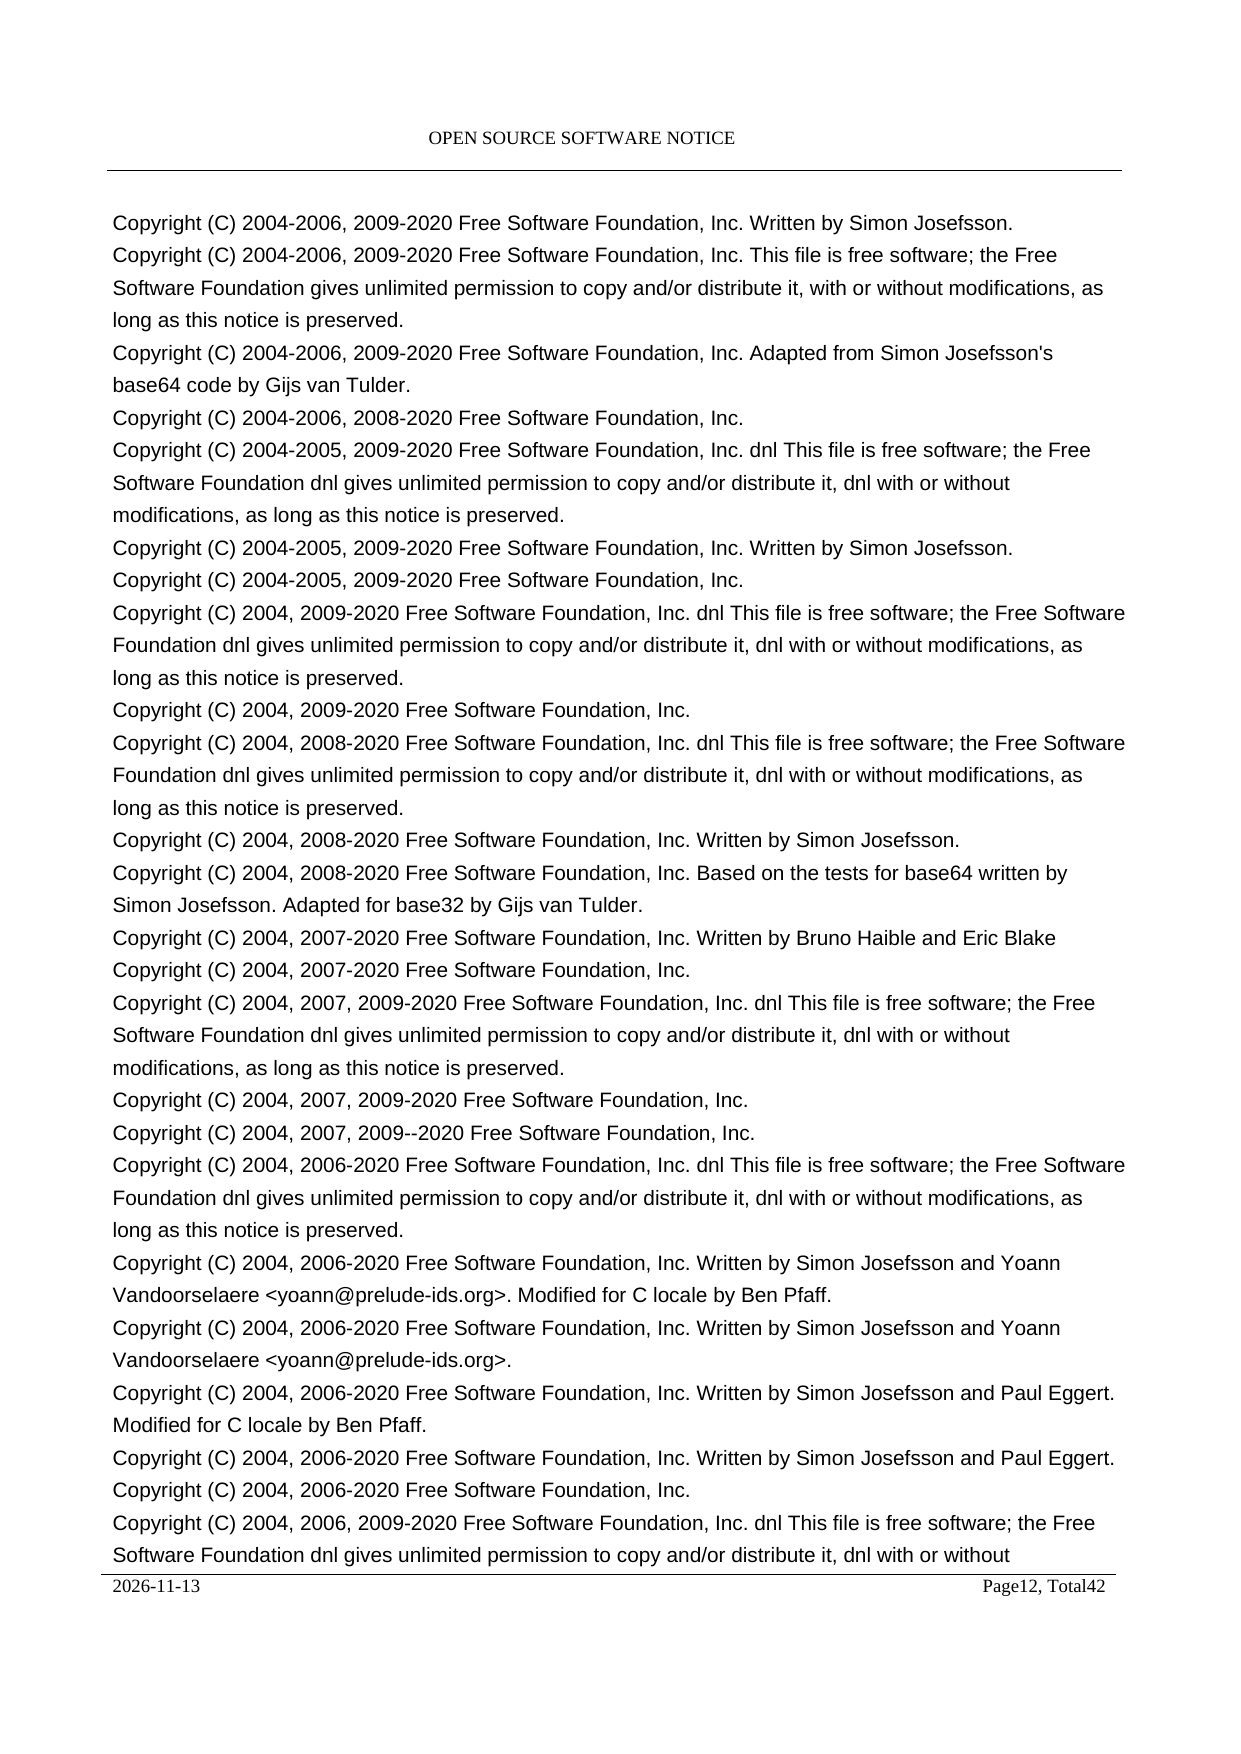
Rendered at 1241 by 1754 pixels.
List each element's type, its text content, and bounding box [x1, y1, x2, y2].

text Copyright (C) 2004, 2006-2020 Free Software Foundation, Inc. Written by Simon Josefsson and Yoann Vandoorselaere <yoann@prelude-ids.org>. [112, 1311, 1128, 1376]
text Copyright (C) 2004, 2007, 2009--2020 Free Software Foundation, Inc. [112, 1116, 1128, 1149]
text Copyright (C) 2004, 2008-2020 Free Software Foundation, Inc. Written by Simon Josefsson. [112, 824, 1128, 856]
text Copyright (C) 2004, 2007-2020 Free Software Foundation, Inc. [112, 954, 1128, 986]
text Copyright (C) 2004, 2009-2020 Free Software Foundation, Inc. [112, 694, 1128, 726]
text Copyright (C) 2004, 2006-2020 Free Software Foundation, Inc. Written by Simon Josefsson and Paul Eggert. [112, 1441, 1128, 1474]
text Copyright (C) 2004, 2006-2020 Free Software Foundation, Inc. Written by Simon Josefsson and Yoann Vandoorselaere <yoann@prelude-ids.org>. Modified for C locale by Ben Pfaff. [112, 1246, 1128, 1311]
text Copyright (C) 2004-2006, 2009-2020 Free Software Foundation, Inc. Adapted from Simon Josefsson's base64 code by Gijs van Tulder. [112, 336, 1128, 401]
text Copyright (C) 2004, 2006-2020 Free Software Foundation, Inc. [112, 1474, 1128, 1506]
text Copyright (C) 2004-2005, 2009-2020 Free Software Foundation, Inc. dnl This file is free software; the Free Software Foundation dnl gives unlimited permission to copy and/or distribute it, dnl with or without modifications, as long as this notice is preserved. [112, 434, 1128, 531]
text Copyright (C) 2004-2006, 2008-2020 Free Software Foundation, Inc. [112, 401, 1128, 434]
text Copyright (C) 2004, 2009-2020 Free Software Foundation, Inc. dnl This file is free software; the Free Software Foundation dnl gives unlimited permission to copy and/or distribute it, dnl with or without modifications, as long as this notice is preserved. [112, 596, 1128, 694]
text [112, 1506, 1128, 1571]
text Copyright (C) 2004, 2008-2020 Free Software Foundation, Inc. dnl This file is free software; the Free Software Foundation dnl gives unlimited permission to copy and/or distribute it, dnl with or without modifications, as long as this notice is preserved. [112, 726, 1128, 824]
text Copyright (C) 2004-2005, 2009-2020 Free Software Foundation, Inc. [112, 564, 1128, 596]
text Copyright (C) 2004, 2008-2020 Free Software Foundation, Inc. Based on the tests for base64 written by Simon Josefsson. Adapted for base32 by Gijs van Tulder. [112, 856, 1128, 921]
text Copyright (C) 2004, 2007-2020 Free Software Foundation, Inc. Written by Bruno Haible and Eric Blake [112, 921, 1128, 954]
text Copyright (C) 2004-2005, 2009-2020 Free Software Foundation, Inc. Written by Simon Josefsson. [112, 531, 1128, 564]
text Copyright (C) 2004, 2006-2020 Free Software Foundation, Inc. dnl This file is free software; the Free Software Foundation dnl gives unlimited permission to copy and/or distribute it, dnl with or without modifications, as long as this notice is preserved. [112, 1149, 1128, 1246]
text Copyright (C) 2004, 2007, 2009-2020 Free Software Foundation, Inc. [112, 1084, 1128, 1116]
text Copyright (C) 2004, 2006-2020 Free Software Foundation, Inc. Written by Simon Josefsson and Paul Eggert. Modified for C locale by Ben Pfaff. [112, 1376, 1128, 1441]
text Copyright (C) 2004, 2007, 2009-2020 Free Software Foundation, Inc. dnl This file is free software; the Free Software Foundation dnl gives unlimited permission to copy and/or distribute it, dnl with or without modifications, as long as this notice is preserved. [112, 986, 1128, 1084]
text Copyright (C) 2004-2006, 2009-2020 Free Software Foundation, Inc. Written by Simon Josefsson. [112, 206, 1128, 239]
text Copyright (C) 2004-2006, 2009-2020 Free Software Foundation, Inc. This file is free software; the Free Software Foundation gives unlimited permission to copy and/or distribute it, with or without modifications, as long as this notice is preserved. [112, 239, 1128, 336]
